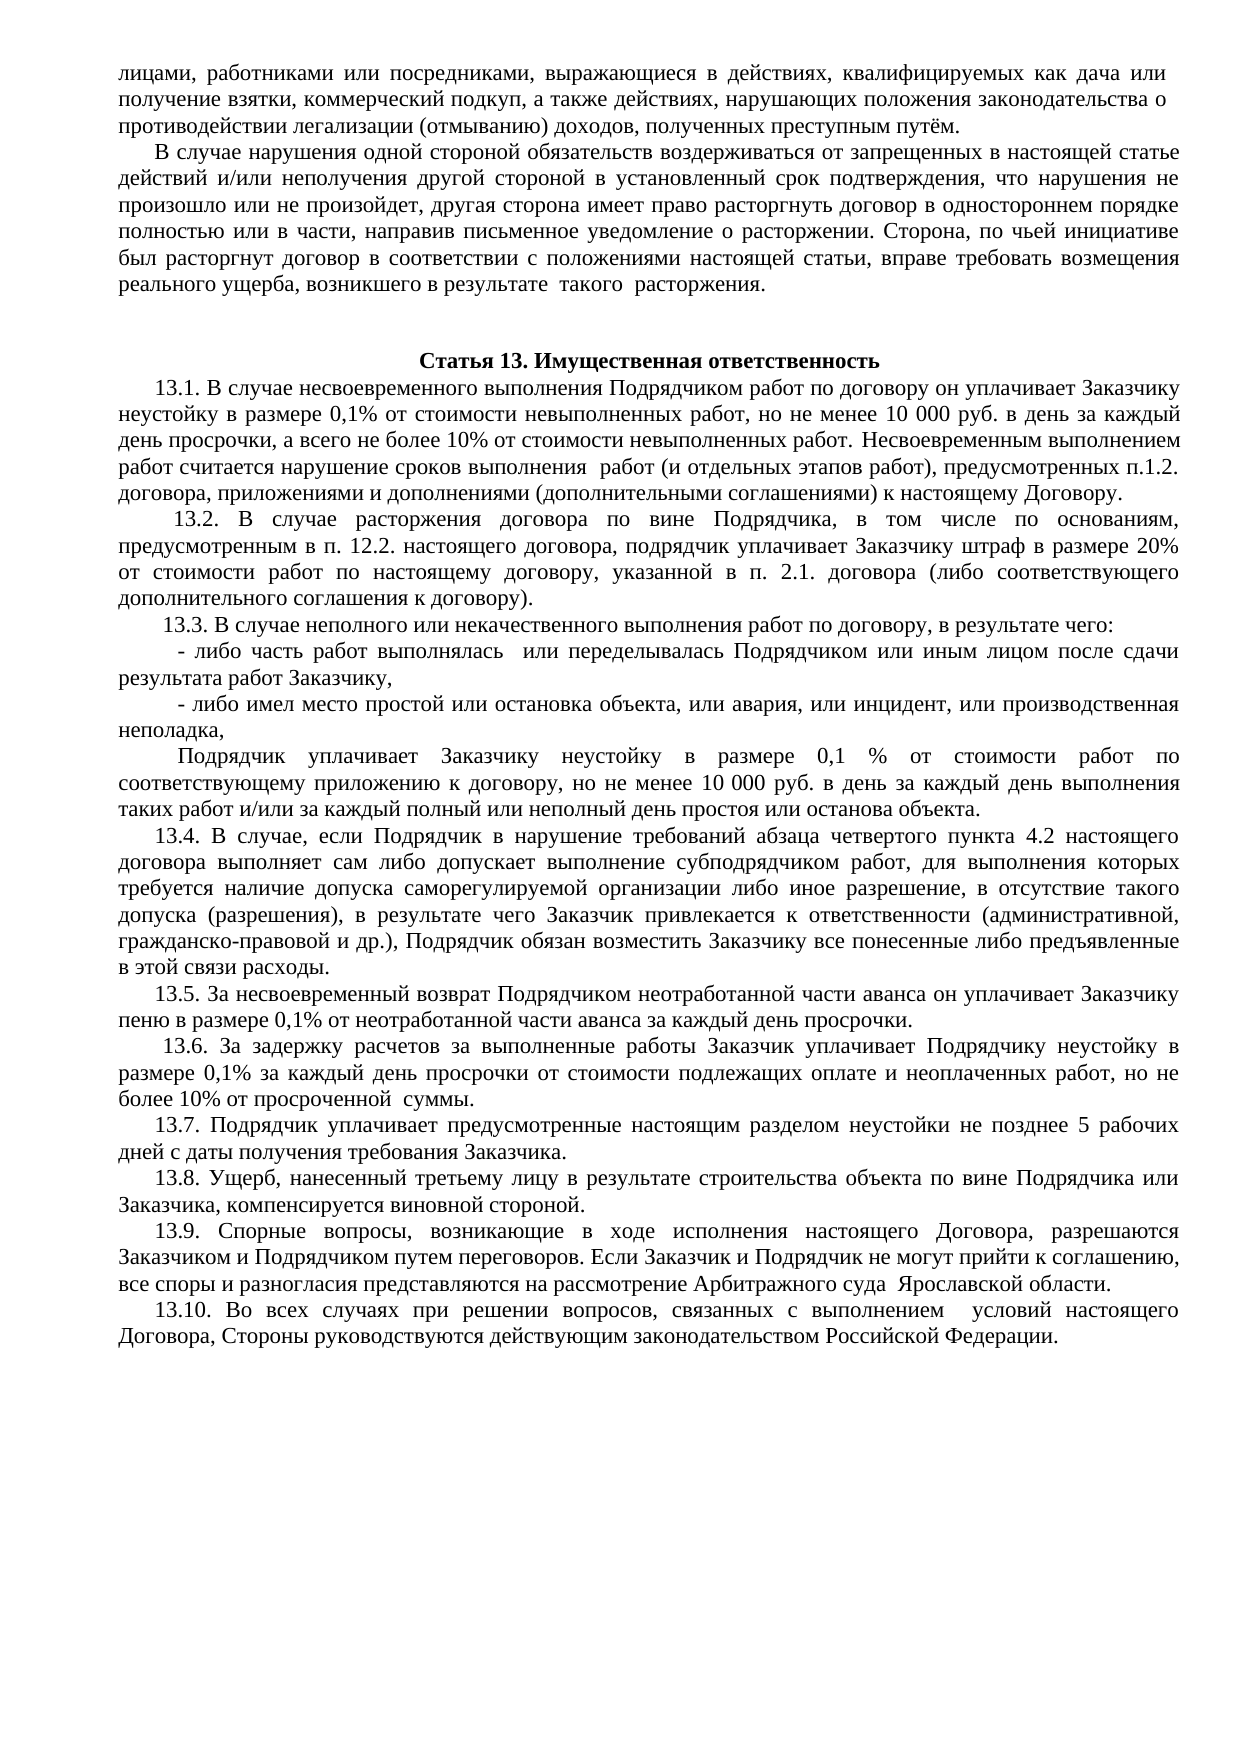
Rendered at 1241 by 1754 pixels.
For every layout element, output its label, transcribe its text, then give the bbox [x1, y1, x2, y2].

text 13.6. За задержку расчетов за выполненные работы Заказчик уплачивает Подрядчику неустойку в размере 0,1% за каждый день просрочки от стоимости подлежащих оплате и неоплаченных работ, но не более 10% от просроченной суммы. [118, 1032, 1181, 1112]
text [118, 59, 1168, 138]
text 13.4. В случае, если Подрядчик в нарушение требований абзаца четвертого пункта 4.2 настоящего договора выполняет сам либо допускает выполнение субподрядчиком работ, для выполнения которых требуется наличие допуска саморегулируемой организации либо иное разрешение, в отсутствие такого допуска (разрешения), в результате чего Заказчик привлекается к ответственности (административной, гражданско-правовой и др.), Подрядчик обязан возместить Заказчику все понесенные либо предъявленные в этой связи расходы. [118, 822, 1181, 980]
text 13.3. В случае неполного или некачественного выполнения работ по договору, в результате чего: [118, 611, 1181, 637]
text 13.2. В случае расторжения договора по вине Подрядчика, в том числе по основаниям, предусмотренным в п. 12.2. настоящего договора, подрядчик уплачивает Заказчику штраф в размере 20% от стоимости работ по настоящему договору, указанной в п. 2.1. договора (либо соответствующего дополнительного соглашения к договору). [118, 505, 1181, 611]
text 13.10. Во всех случаях при решении вопросов, связанных с выполнением условий настоящего Договора, Стороны руководствуются действующим законодательством Российской Федерации. [118, 1296, 1181, 1349]
text 13.1. В случае несвоевременного выполнения Подрядчиком работ по договору он уплачивает Заказчику неустойку в размере 0,1% от стоимости невыполненных работ, но не менее 10 000 руб. в день за каждый день просрочки, а всего не более 10% от стоимости невыполненных работ. Несвоевременным выполнением работ считается нарушение сроков выполнения работ (и отдельных этапов работ), предусмотренных п.1.2. договора, приложениями и дополнениями (дополнительными соглашениями) к настоящему Договору. [118, 374, 1181, 505]
list Статья 13. Имущественная ответственность [118, 347, 1181, 374]
text 13.8. Ущерб, нанесенный третьему лицу в результате строительства объекта по вине Подрядчика или Заказчика, компенсируется виновной стороной. [118, 1164, 1181, 1217]
text - либо часть работ выполнялась или переделывалась Подрядчиком или иным лицом после сдачи результата работ Заказчику, [118, 637, 1181, 690]
text Подрядчик уплачивает Заказчику неустойку в размере 0,1 % от стоимости работ по соответствующему приложению к договору, но не менее 10 000 руб. в день за каждый день выполнения таких работ и/или за каждый полный или неполный день простоя или останова объекта. [118, 743, 1181, 822]
text - либо имел место простой или остановка объекта, или авария, или инцидент, или производственная неполадка, [118, 690, 1181, 743]
text В случае нарушения одной стороной обязательств воздерживаться от запрещенных в настоящей статье действий и/или неполучения другой стороной в установленный срок подтверждения, что нарушения не произошло или не произойдет, другая сторона имеет право расторгнуть договор в одностороннем порядке полностью или в части, направив письменное уведомление о расторжении. Сторона, по чьей инициативе был расторгнут договор в соответствии с положениями настоящей статьи, вправе требовать возмещения реального ущерба, возникшего в результате такого расторжения. [118, 138, 1181, 296]
text 13.9. Спорные вопросы, возникающие в ходе исполнения настоящего Договора, разрешаются Заказчиком и Подрядчиком путем переговоров. Если Заказчик и Подрядчик не могут прийти к соглашению, все споры и разногласия представляются на рассмотрение Арбитражного суда Ярославской области. [118, 1217, 1181, 1296]
text 13.5. За несвоевременный возврат Подрядчиком неотработанной части аванса он уплачивает Заказчику пеню в размере 0,1% от неотработанной части аванса за каждый день просрочки. [118, 980, 1181, 1032]
text 13.7. Подрядчик уплачивает предусмотренные настоящим разделом неустойки не позднее 5 рабочих дней с даты получения требования Заказчика. [118, 1112, 1181, 1164]
